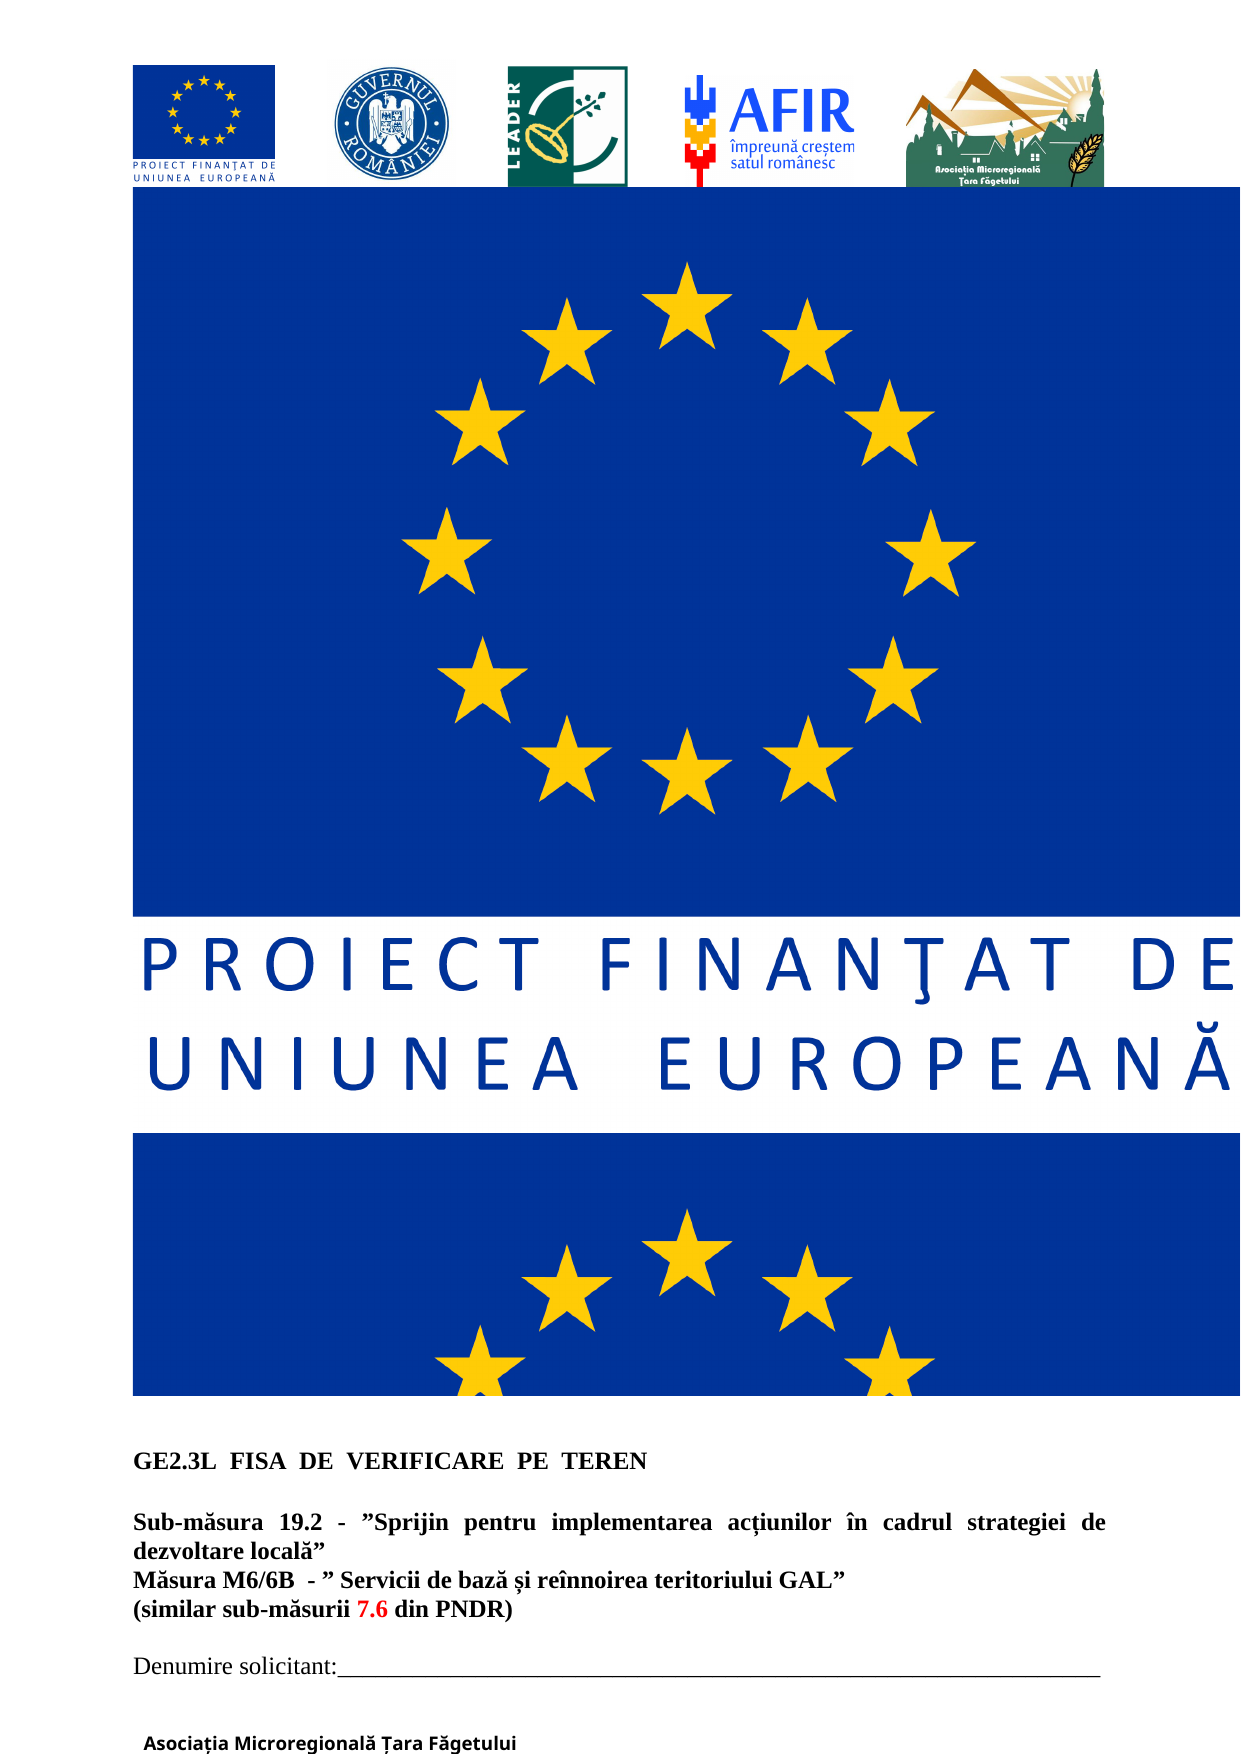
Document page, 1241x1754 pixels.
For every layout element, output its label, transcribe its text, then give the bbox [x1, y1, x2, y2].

text GE2.3L FISA DE VERIFICARE PE TEREN [133, 1446, 1107, 1474]
picture [132, 59, 1241, 1396]
text (similar sub-măsurii 7.6 din PNDR) [133, 1594, 1107, 1622]
text Denumire solicitant:_____________________________________________________________ [133, 1651, 1107, 1680]
text Sub-măsura 19.2 - ”Sprijin pentru implementarea acțiunilor în cadrul strategiei de dezvoltare locală” [133, 1507, 1107, 1565]
text Măsura M6/6B - ” Servicii de bază și reînnoirea teritoriului GAL” [133, 1565, 1107, 1594]
